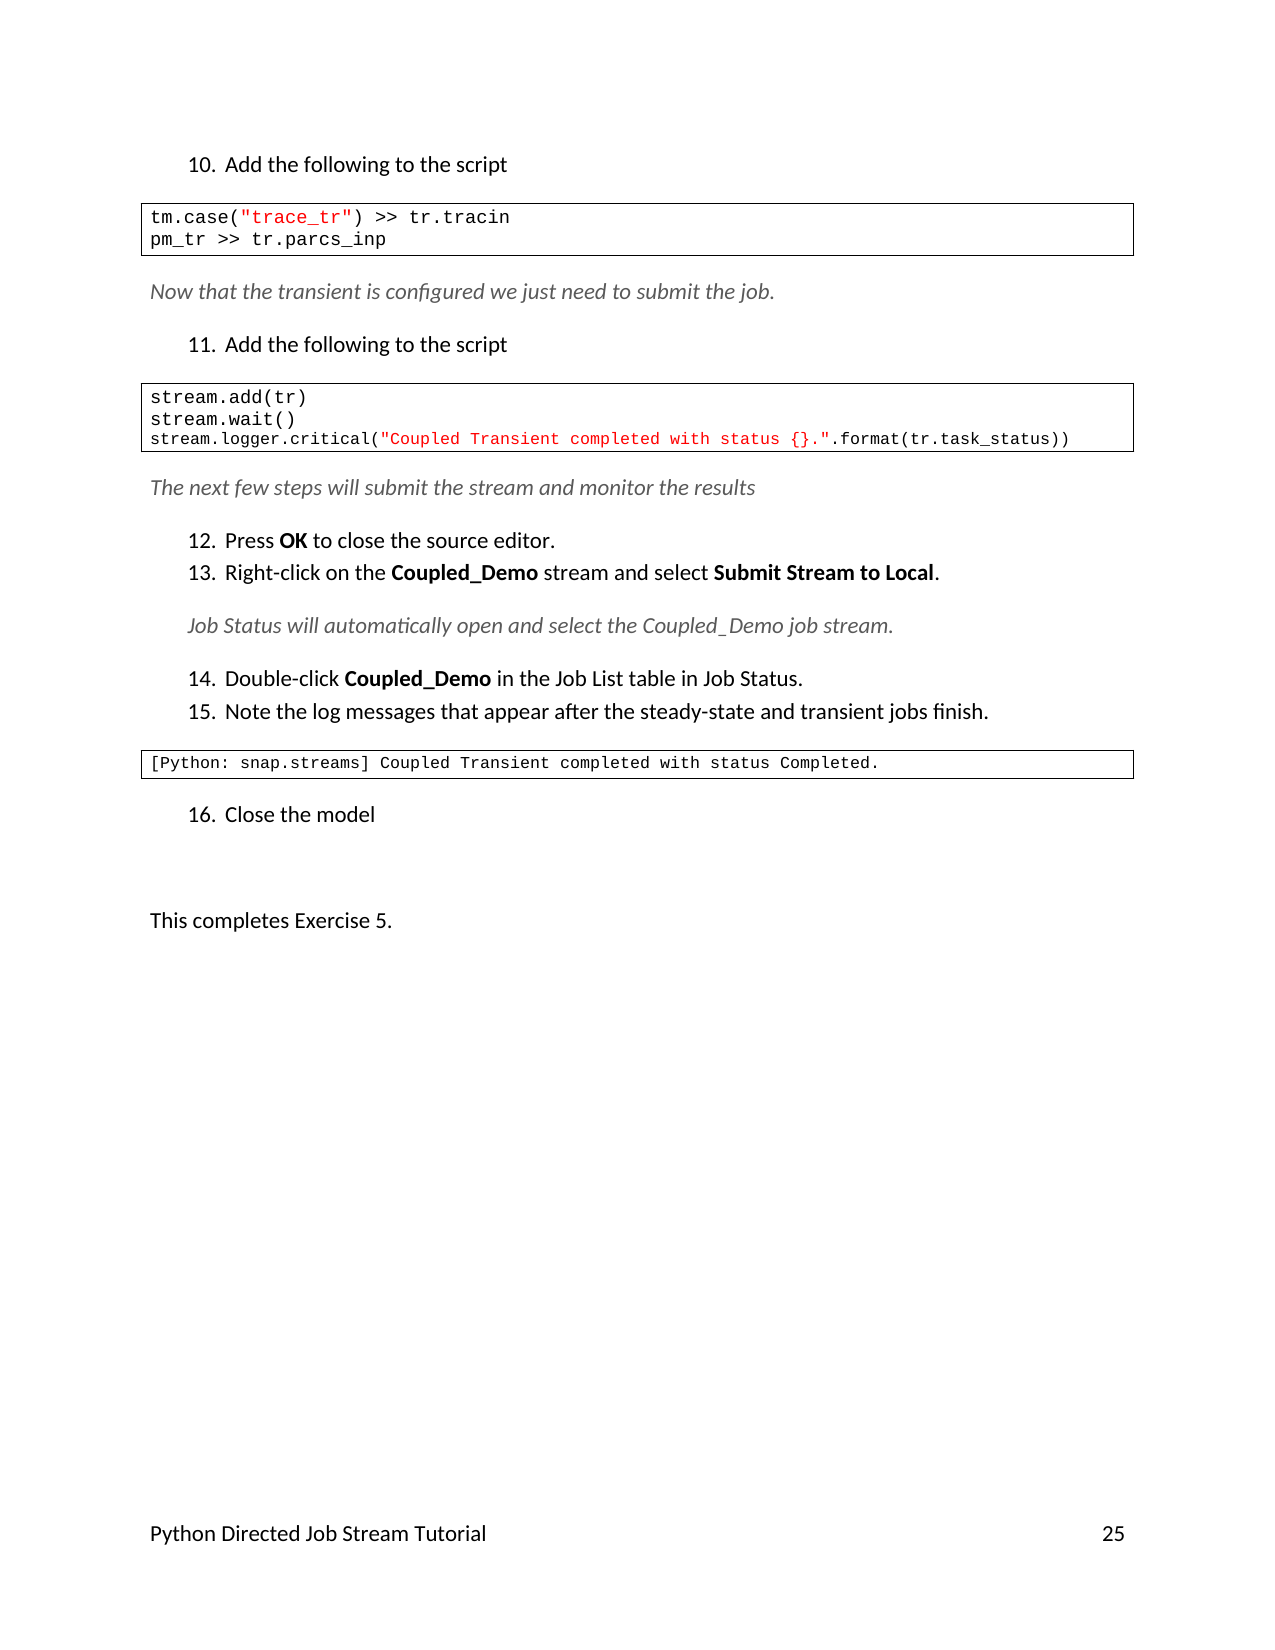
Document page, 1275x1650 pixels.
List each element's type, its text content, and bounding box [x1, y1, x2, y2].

text stream.logger.critical("Coupled Transient completed with status {}.".format(tr.task_status)) [142, 425, 1133, 451]
text Now that the transient is configured we just need to submit the job. [150, 277, 1125, 305]
text pm_tr >> tr.parcs_inp [142, 224, 1133, 255]
text This completes Exercise 5. [150, 906, 1125, 934]
text The next few steps will submit the stream and monitor the results [150, 473, 1125, 501]
text stream.wait() [150, 409, 1125, 425]
text [Python: snap.streams] Coupled Transient completed with status Completed. [142, 751, 1133, 778]
text tm.case("trace_tr") >> tr.tracin [142, 204, 1133, 224]
text stream.add(tr) [142, 384, 1133, 409]
text Job Status will automatically open and select the Coupled_Demo job stream. [187, 612, 1125, 639]
list Right-click on the Coupled_Demo stream and select Submit Stream to Local. [187, 558, 1125, 587]
list Close the model [187, 800, 1125, 828]
list Add the following to the script [187, 150, 1125, 178]
list Press OK to close the source editor. [187, 526, 1125, 554]
list Double-click Coupled_Demo in the Job List table in Job Status. [187, 664, 1125, 693]
list Add the following to the script [187, 330, 1125, 358]
list Note the log messages that appear after the steady-state and transient jobs finish. [187, 697, 1125, 725]
